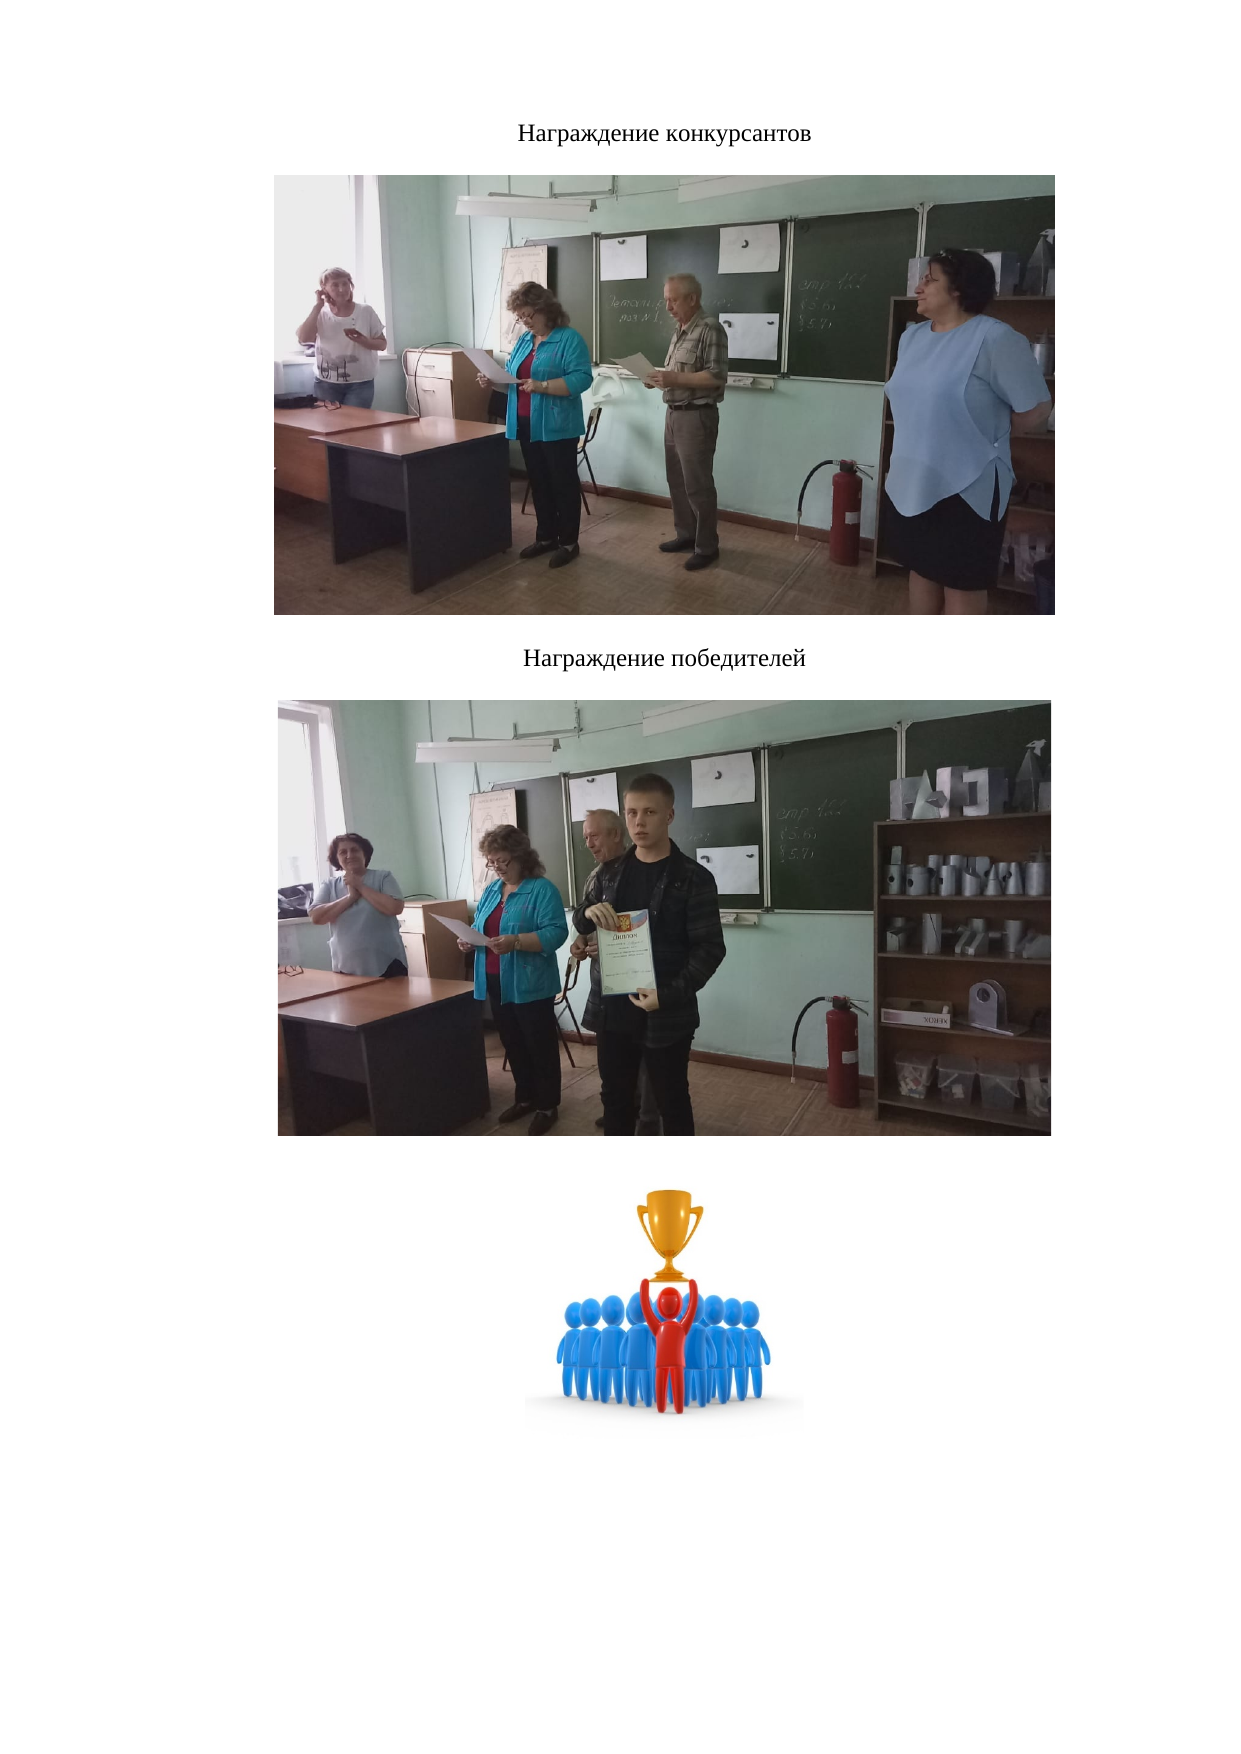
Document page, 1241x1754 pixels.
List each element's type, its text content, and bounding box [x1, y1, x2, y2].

text Награждение конкурсантов [177, 118, 1152, 147]
picture [277, 700, 1052, 1136]
text Награждение победителей [177, 643, 1152, 672]
picture [274, 175, 1055, 615]
picture [525, 1164, 804, 1439]
